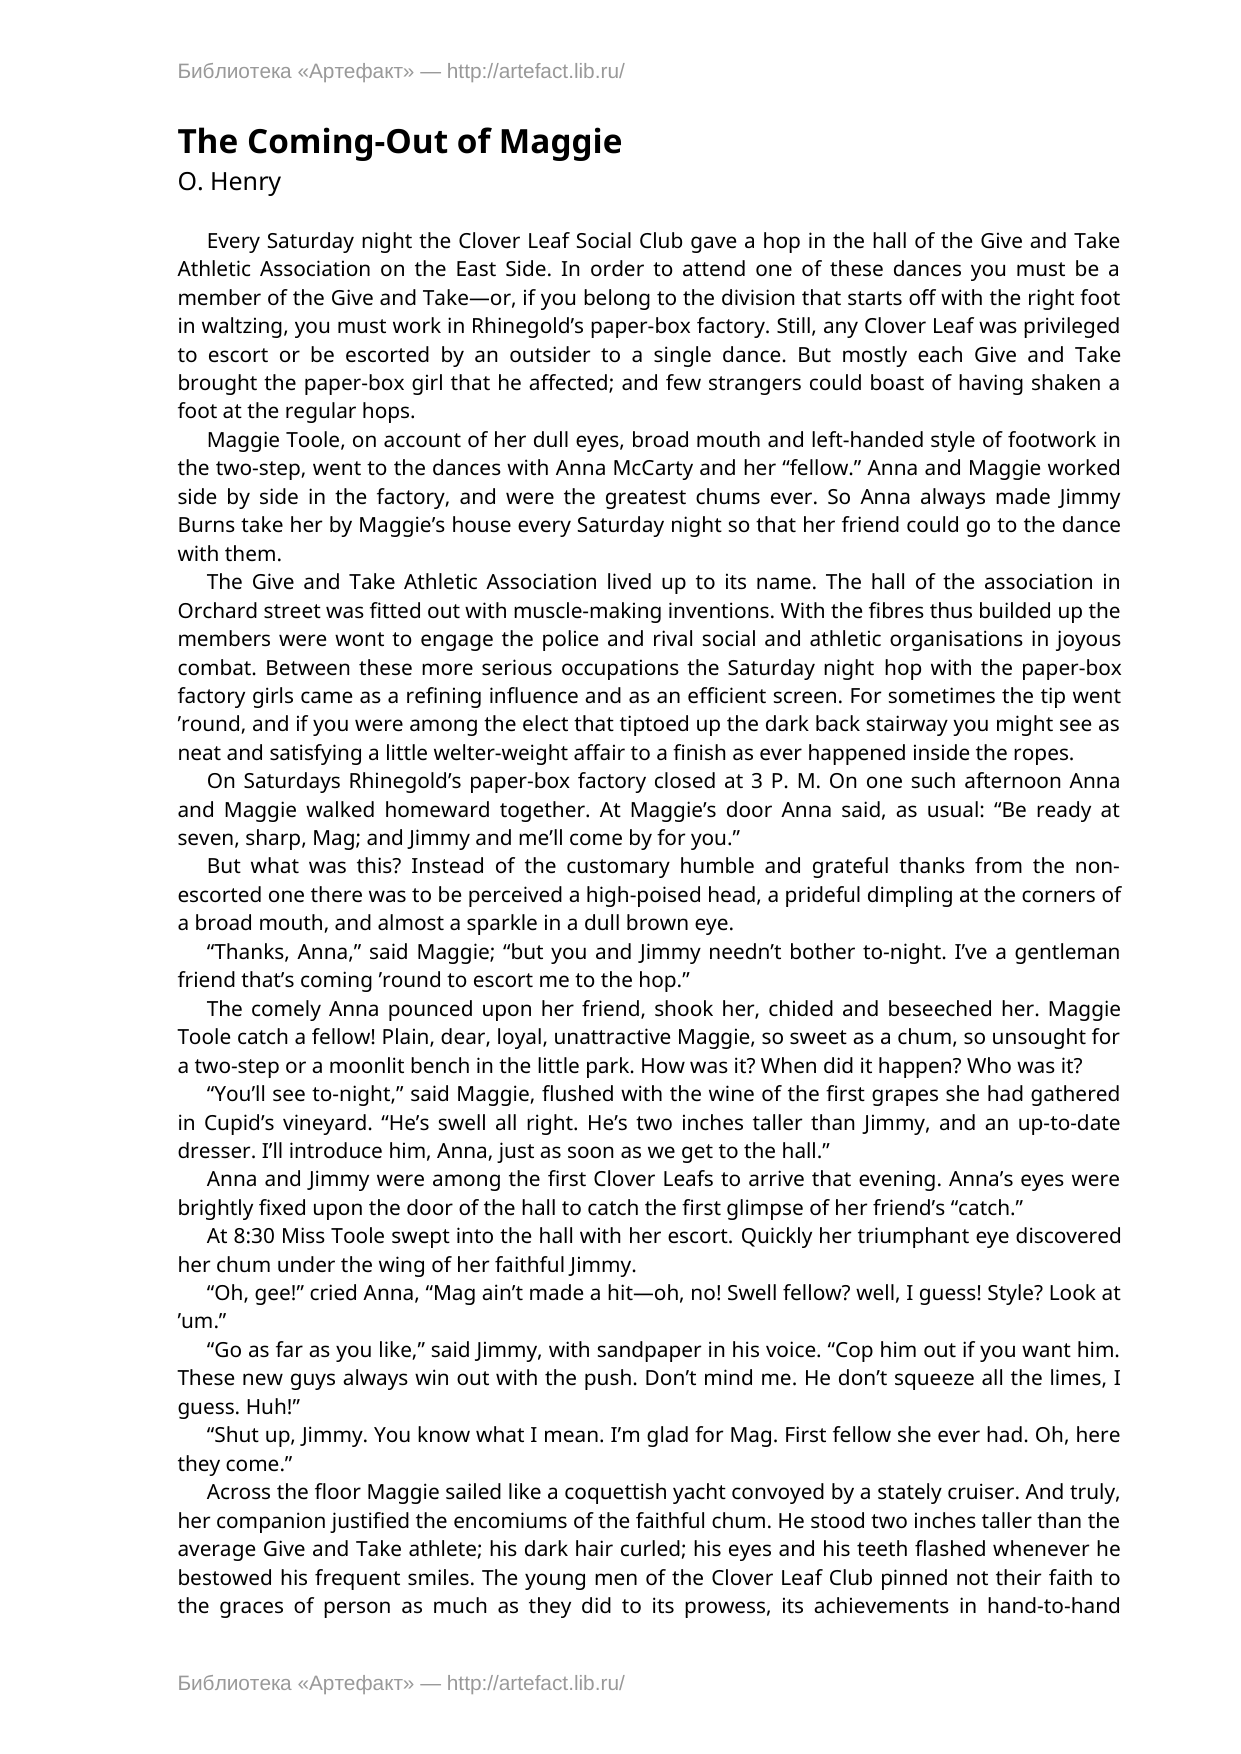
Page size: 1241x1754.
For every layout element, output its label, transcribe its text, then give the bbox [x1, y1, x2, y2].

text “Go as far as you like,” said Jimmy, with sandpaper in his voice. “Cop him out if you want him. These new guys always win out with the push. Don’t mind me. He don’t squeeze all the limes, I guess. Huh!” [177, 1335, 1122, 1420]
text O. Henry [177, 163, 1122, 198]
text But what was this? Instead of the customary humble and grateful thanks from the non-escorted one there was to be perceived a high-poised head, a prideful dimpling at the corners of a broad mouth, and almost a sparkle in a dull brown eye. [177, 852, 1122, 937]
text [177, 1477, 1122, 1619]
text Every Saturday night the Clover Leaf Social Club gave a hop in the hall of the Give and Take Athletic Association on the East Side. In order to attend one of these dances you must be a member of the Give and Take—or, if you belong to the division that starts off with the right foot in waltzing, you must work in Rhinegold’s paper-box factory. Still, any Clover Leaf was privileged to escort or be escorted by an outsider to a single dance. But mostly each Give and Take brought the paper-box girl that he affected; and few strangers could boast of having shaken a foot at the regular hops. [177, 226, 1122, 425]
text “Shut up, Jimmy. You know what I mean. I’m glad for Mag. First fellow she ever had. Oh, here they come.” [177, 1420, 1122, 1477]
text On Saturdays Rhinegold’s paper-box factory closed at 3 P. M. On one such afternoon Anna and Maggie walked homeward together. At Maggie’s door Anna said, as usual: “Be ready at seven, sharp, Mag; and Jimmy and me’ll come by for you.” [177, 766, 1122, 852]
text The Give and Take Athletic Association lived up to its name. The hall of the association in Orchard street was fitted out with muscle-making inventions. With the fibres thus builded up the members were wont to engage the police and rival social and athletic organisations in joyous combat. Between these more serious occupations the Saturday night hop with the paper-box factory girls came as a refining influence and as an efficient screen. For sometimes the tip went ’round, and if you were among the elect that tiptoed up the dark back stairway you might see as neat and satisfying a little welter-weight affair to a finish as ever happened inside the ropes. [177, 567, 1122, 766]
text The comely Anna pounced upon her friend, shook her, chided and beseeched her. Maggie Toole catch a fellow! Plain, dear, loyal, unattractive Maggie, so sweet as a chum, so unsought for a two-step or a moonlit bench in the little park. How was it? When did it happen? Who was it? [177, 994, 1122, 1079]
text Maggie Toole, on account of her dull eyes, broad mouth and left-handed style of footwork in the two-step, went to the dances with Anna McCarty and her “fellow.” Anna and Maggie worked side by side in the factory, and were the greatest chums ever. So Anna always made Jimmy Burns take her by Maggie’s house every Saturday night so that her friend could go to the dance with them. [177, 425, 1122, 567]
text The Coming-Out of Maggie [177, 118, 1122, 163]
text “Oh, gee!” cried Anna, “Mag ain’t made a hit—oh, no! Swell fellow? well, I guess! Style? Look at ’um.” [177, 1278, 1122, 1335]
text “Thanks, Anna,” said Maggie; “but you and Jimmy needn’t bother to-night. I’ve a gentleman friend that’s coming ’round to escort me to the hop.” [177, 937, 1122, 994]
text “You’ll see to-night,” said Maggie, flushed with the wine of the first grapes she had gathered in Cupid’s vineyard. “He’s swell all right. He’s two inches taller than Jimmy, and an up-to-date dresser. I’ll introduce him, Anna, just as soon as we get to the hall.” [177, 1079, 1122, 1164]
text Anna and Jimmy were among the first Clover Leafs to arrive that evening. Anna’s eyes were brightly fixed upon the door of the hall to catch the first glimpse of her friend’s “catch.” [177, 1164, 1122, 1221]
text At 8:30 Miss Toole swept into the hall with her escort. Quickly her triumphant eye discovered her chum under the wing of her faithful Jimmy. [177, 1221, 1122, 1278]
